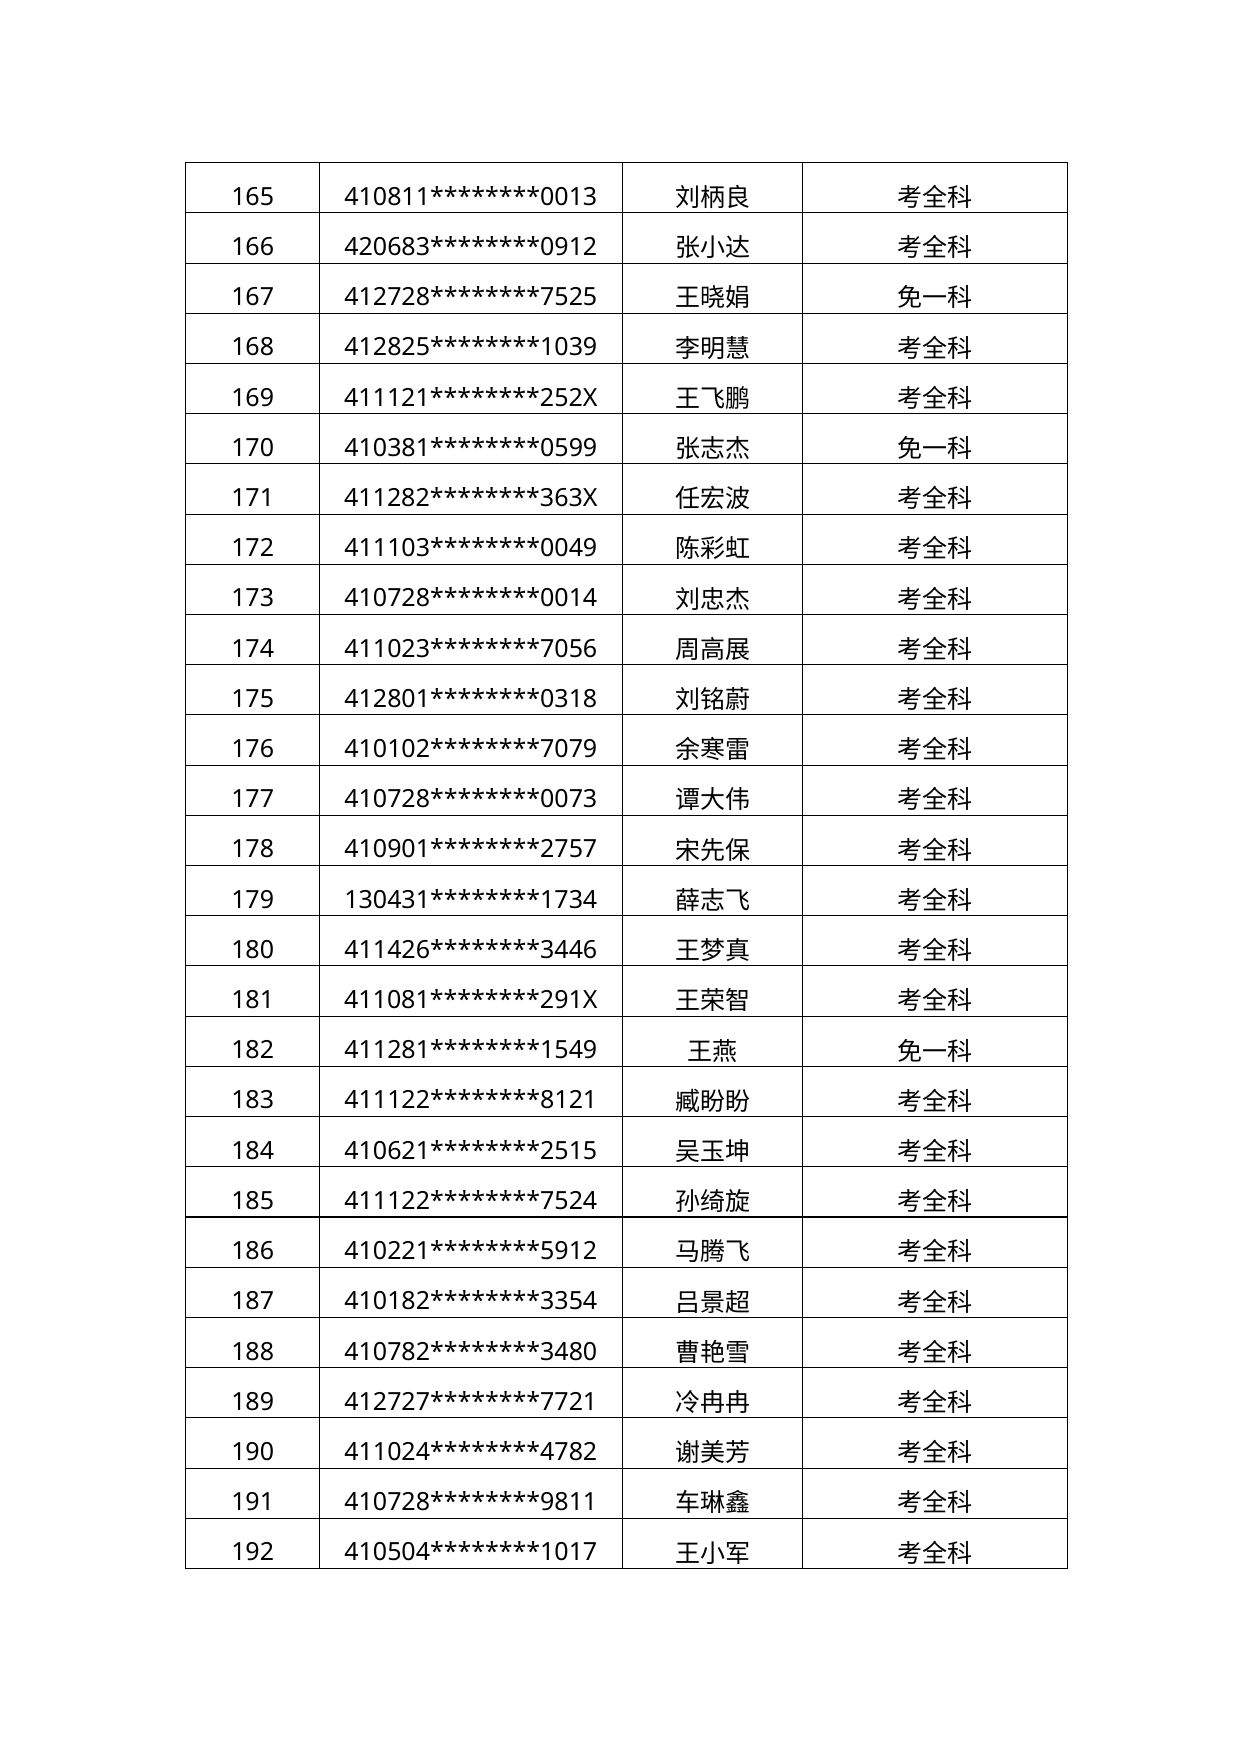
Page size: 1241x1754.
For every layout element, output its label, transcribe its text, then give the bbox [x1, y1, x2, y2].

table_cell 考全科 [803, 1167, 1067, 1216]
table_cell 马腾飞 [623, 1218, 802, 1267]
table_cell 186 [186, 1218, 319, 1267]
table_cell 183 [186, 1067, 319, 1116]
table_cell 181 [186, 966, 319, 1016]
table_cell 王小军 [623, 1519, 802, 1568]
table_cell 免一科 [803, 264, 1067, 313]
table_cell 王飞鹏 [623, 364, 802, 413]
table_cell 考全科 [803, 1318, 1067, 1367]
table_cell 174 [186, 615, 319, 664]
table_cell 冷冉冉 [623, 1368, 802, 1417]
table_cell 192 [186, 1519, 319, 1568]
table_cell 考全科 [803, 665, 1067, 714]
table_cell 吕景超 [623, 1268, 802, 1317]
table_cell 考全科 [803, 364, 1067, 413]
table_cell 王荣智 [623, 966, 802, 1016]
table_cell 168 [186, 314, 319, 363]
table_cell 178 [186, 816, 319, 865]
table_cell 166 [186, 213, 319, 262]
table_cell 411282********363X [320, 464, 622, 513]
table_cell 175 [186, 665, 319, 714]
table_cell 411121********252X [320, 364, 622, 413]
table_cell 167 [186, 264, 319, 313]
table_cell 考全科 [803, 766, 1067, 815]
table_cell 李明慧 [623, 314, 802, 363]
table_cell 182 [186, 1017, 319, 1066]
table_cell 考全科 [803, 565, 1067, 614]
table_cell 孙绮旋 [623, 1167, 802, 1216]
table_cell 410728********9811 [320, 1469, 622, 1518]
table_cell 189 [186, 1368, 319, 1417]
table_cell 考全科 [803, 615, 1067, 664]
table_cell 宋先保 [623, 816, 802, 865]
table_cell 考全科 [803, 1268, 1067, 1317]
table_cell 171 [186, 464, 319, 513]
table_cell 谢美芳 [623, 1418, 802, 1467]
table_cell 考全科 [803, 1519, 1067, 1568]
table_cell 考全科 [803, 213, 1067, 262]
table_cell 王晓娟 [623, 264, 802, 313]
table_cell 任宏波 [623, 464, 802, 513]
table_cell 谭大伟 [623, 766, 802, 815]
table_cell 411426********3446 [320, 916, 622, 965]
table_cell 考全科 [803, 314, 1067, 363]
table_cell 411103********0049 [320, 515, 622, 564]
table_cell 考全科 [803, 1067, 1067, 1116]
table_cell 刘柄良 [623, 163, 802, 212]
table_cell 考全科 [803, 1218, 1067, 1267]
table_cell 410901********2757 [320, 816, 622, 865]
table_cell 考全科 [803, 816, 1067, 865]
table_cell 考全科 [803, 966, 1067, 1016]
table_cell 180 [186, 916, 319, 965]
table_cell 177 [186, 766, 319, 815]
table_cell 考全科 [803, 163, 1067, 212]
table_cell 169 [186, 364, 319, 413]
table_cell 410381********0599 [320, 414, 622, 463]
table_cell 陈彩虹 [623, 515, 802, 564]
table_cell 412728********7525 [320, 264, 622, 313]
table_cell 考全科 [803, 515, 1067, 564]
table_cell 车琳鑫 [623, 1469, 802, 1518]
table_cell 考全科 [803, 866, 1067, 915]
table_cell 184 [186, 1117, 319, 1166]
table_cell 191 [186, 1469, 319, 1518]
table_cell 免一科 [803, 1017, 1067, 1066]
table_cell 曹艳雪 [623, 1318, 802, 1367]
table_cell 考全科 [803, 1368, 1067, 1417]
table_cell 172 [186, 515, 319, 564]
table_cell 余寒雷 [623, 715, 802, 764]
table_cell 410782********3480 [320, 1318, 622, 1367]
table_cell 刘忠杰 [623, 565, 802, 614]
table_cell 吴玉坤 [623, 1117, 802, 1166]
table_cell 411023********7056 [320, 615, 622, 664]
table_cell 王燕 [623, 1017, 802, 1066]
table_cell 410728********0014 [320, 565, 622, 614]
table_cell 410102********7079 [320, 715, 622, 764]
table_cell 410621********2515 [320, 1117, 622, 1166]
table_cell 张小达 [623, 213, 802, 262]
table_cell 185 [186, 1167, 319, 1216]
table_cell 考全科 [803, 715, 1067, 764]
table_cell 刘铭蔚 [623, 665, 802, 714]
table_cell 周高展 [623, 615, 802, 664]
table_cell 420683********0912 [320, 213, 622, 262]
table_cell 188 [186, 1318, 319, 1367]
table_cell 免一科 [803, 414, 1067, 463]
table_cell 考全科 [803, 1117, 1067, 1166]
table_cell 考全科 [803, 1469, 1067, 1518]
table_cell 410221********5912 [320, 1218, 622, 1267]
table_cell 176 [186, 715, 319, 764]
table_cell 411122********8121 [320, 1067, 622, 1116]
table_cell 410182********3354 [320, 1268, 622, 1317]
table_cell 411081********291X [320, 966, 622, 1016]
table_cell 考全科 [803, 916, 1067, 965]
table_cell 薛志飞 [623, 866, 802, 915]
table_cell 张志杰 [623, 414, 802, 463]
table_cell 187 [186, 1268, 319, 1317]
table_cell 170 [186, 414, 319, 463]
table_cell 410728********0073 [320, 766, 622, 815]
table_cell 考全科 [803, 464, 1067, 513]
table_cell 臧盼盼 [623, 1067, 802, 1116]
table_cell 王梦真 [623, 916, 802, 965]
table_cell 411122********7524 [320, 1167, 622, 1216]
table_cell 165 [186, 163, 319, 212]
table_cell 411281********1549 [320, 1017, 622, 1066]
table_cell 179 [186, 866, 319, 915]
table_cell 190 [186, 1418, 319, 1467]
table_cell 412801********0318 [320, 665, 622, 714]
table_cell 考全科 [803, 1418, 1067, 1467]
table_cell 173 [186, 565, 319, 614]
table_cell 410811********0013 [320, 163, 622, 212]
table_cell 411024********4782 [320, 1418, 622, 1467]
table_cell 412825********1039 [320, 314, 622, 363]
table_cell 412727********7721 [320, 1368, 622, 1417]
table_cell 130431********1734 [320, 866, 622, 915]
table_cell 410504********1017 [320, 1519, 622, 1568]
